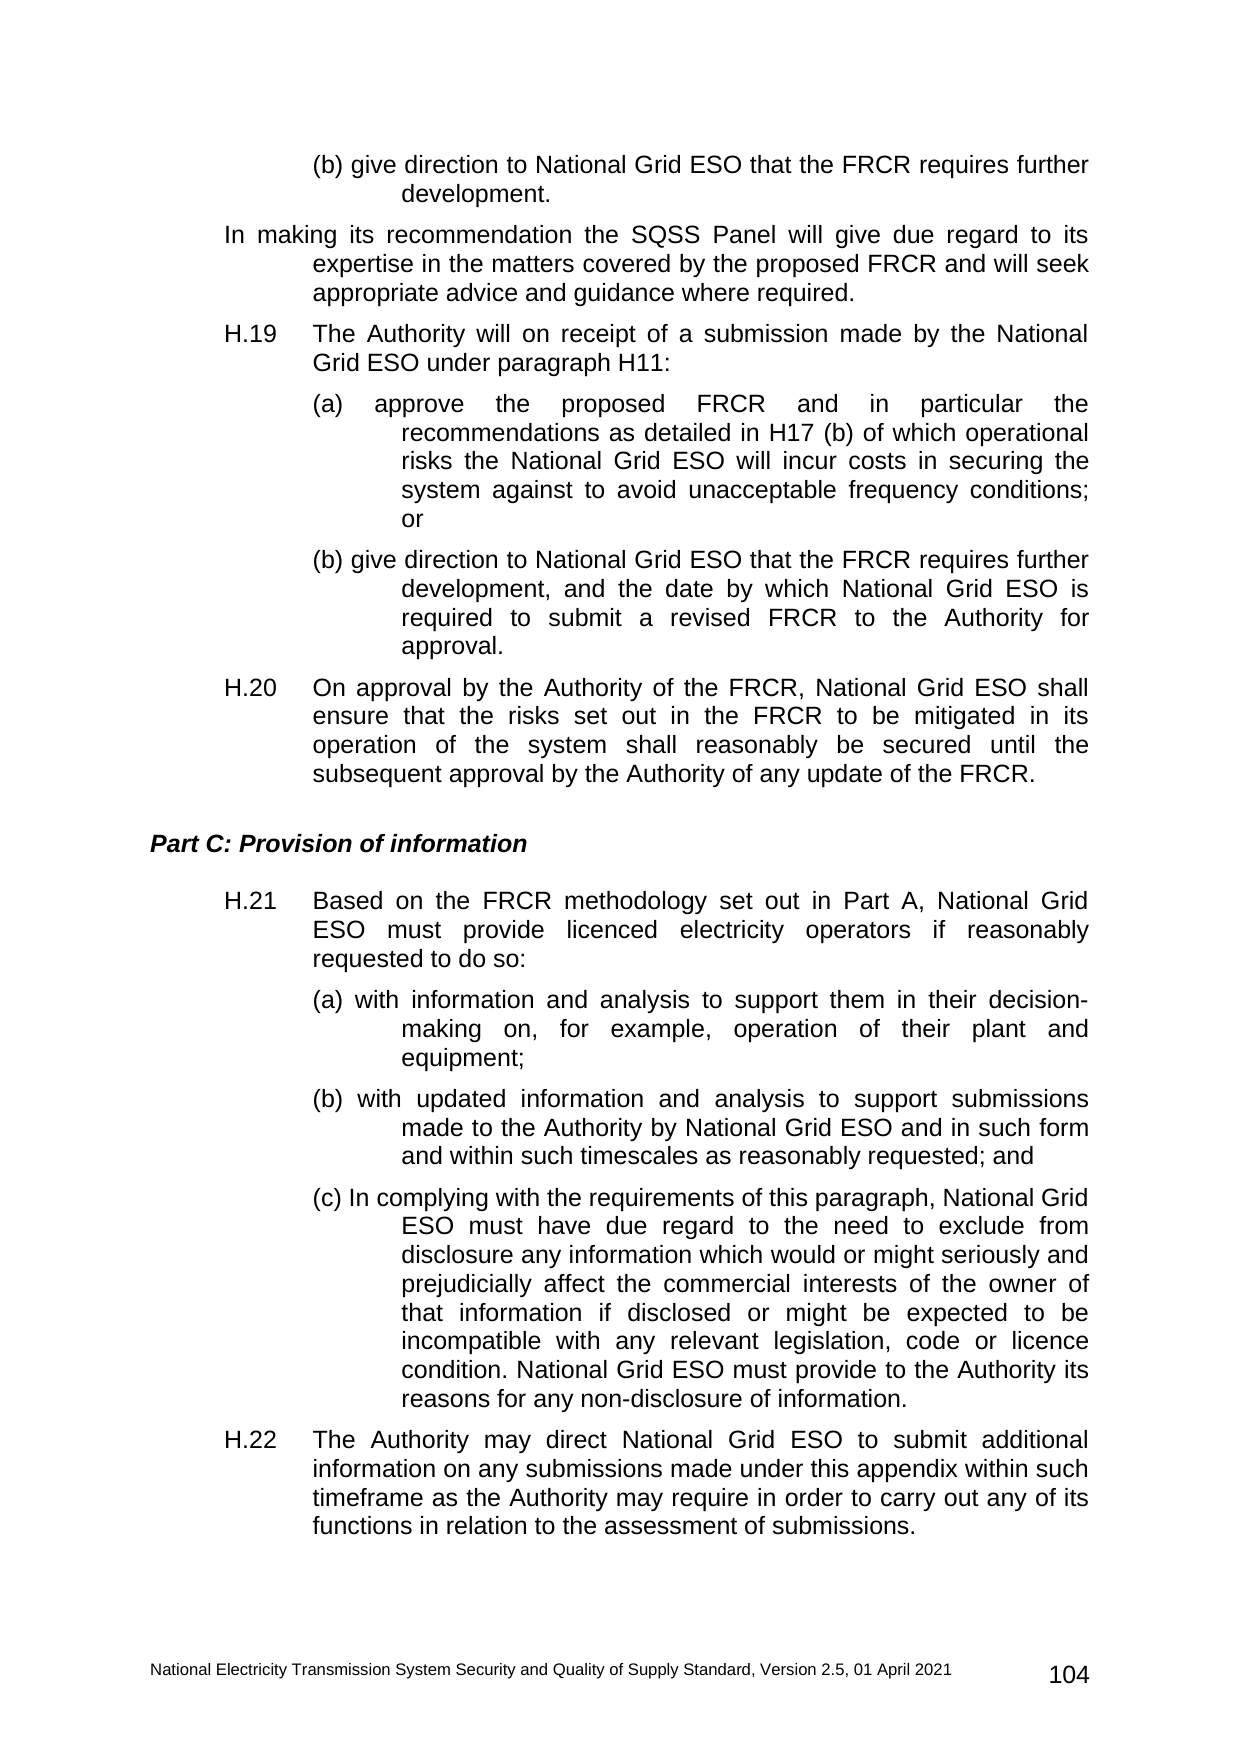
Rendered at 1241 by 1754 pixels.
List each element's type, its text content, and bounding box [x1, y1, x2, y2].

list (b) give direction to National Grid ESO that the FRCR requires further development. [312, 150, 1090, 207]
list H.20 On approval by the Authority of the FRCR, National Grid ESO shall ensure that the risks set out in the FRCR to be mitigated in its operation of the system shall reasonably be secured until the subsequent approval by the Authority of any update of the FRCR. [224, 672, 1090, 787]
text Part C: Provision of information [150, 829, 1090, 857]
list H.21 Based on the FRCR methodology set out in Part A, National Grid ESO must provide licenced electricity operators if reasonably requested to do so: [224, 886, 1090, 972]
list (c) In complying with the requirements of this paragraph, National Grid ESO must have due regard to the need to exclude from disclosure any information which would or might seriously and prejudicially affect the commercial interests of the owner of that information if disclosed or might be expected to be incompatible with any relevant legislation, code or licence condition. National Grid ESO must provide to the Authority its reasons for any non-disclosure of information. [312, 1182, 1090, 1412]
list (a) approve the proposed FRCR and in particular the recommendations as detailed in H17 (b) of which operational risks the National Grid ESO will incur costs in securing the system against to avoid unacceptable frequency conditions; or [312, 389, 1090, 532]
list (a) with information and analysis to support them in their decision-making on, for example, operation of their plant and equipment; [312, 985, 1090, 1071]
list (b) give direction to National Grid ESO that the FRCR requires further development, and the date by which National Grid ESO is required to submit a revised FRCR to the Authority for approval. [312, 545, 1090, 660]
list H.19 The Authority will on receipt of a submission made by the National Grid ESO under paragraph H11: [224, 319, 1090, 376]
list In making its recommendation the SQSS Panel will give due regard to its expertise in the matters covered by the proposed FRCR and will seek appropriate advice and guidance where required. [224, 220, 1090, 306]
list H.22 The Authority may direct National Grid ESO to submit additional information on any submissions made under this appendix within such timeframe as the Authority may require in order to carry out any of its functions in relation to the assessment of submissions. [224, 1425, 1090, 1540]
list (b) with updated information and analysis to support submissions made to the Authority by National Grid ESO and in such form and within such timescales as reasonably requested; and [312, 1084, 1090, 1170]
